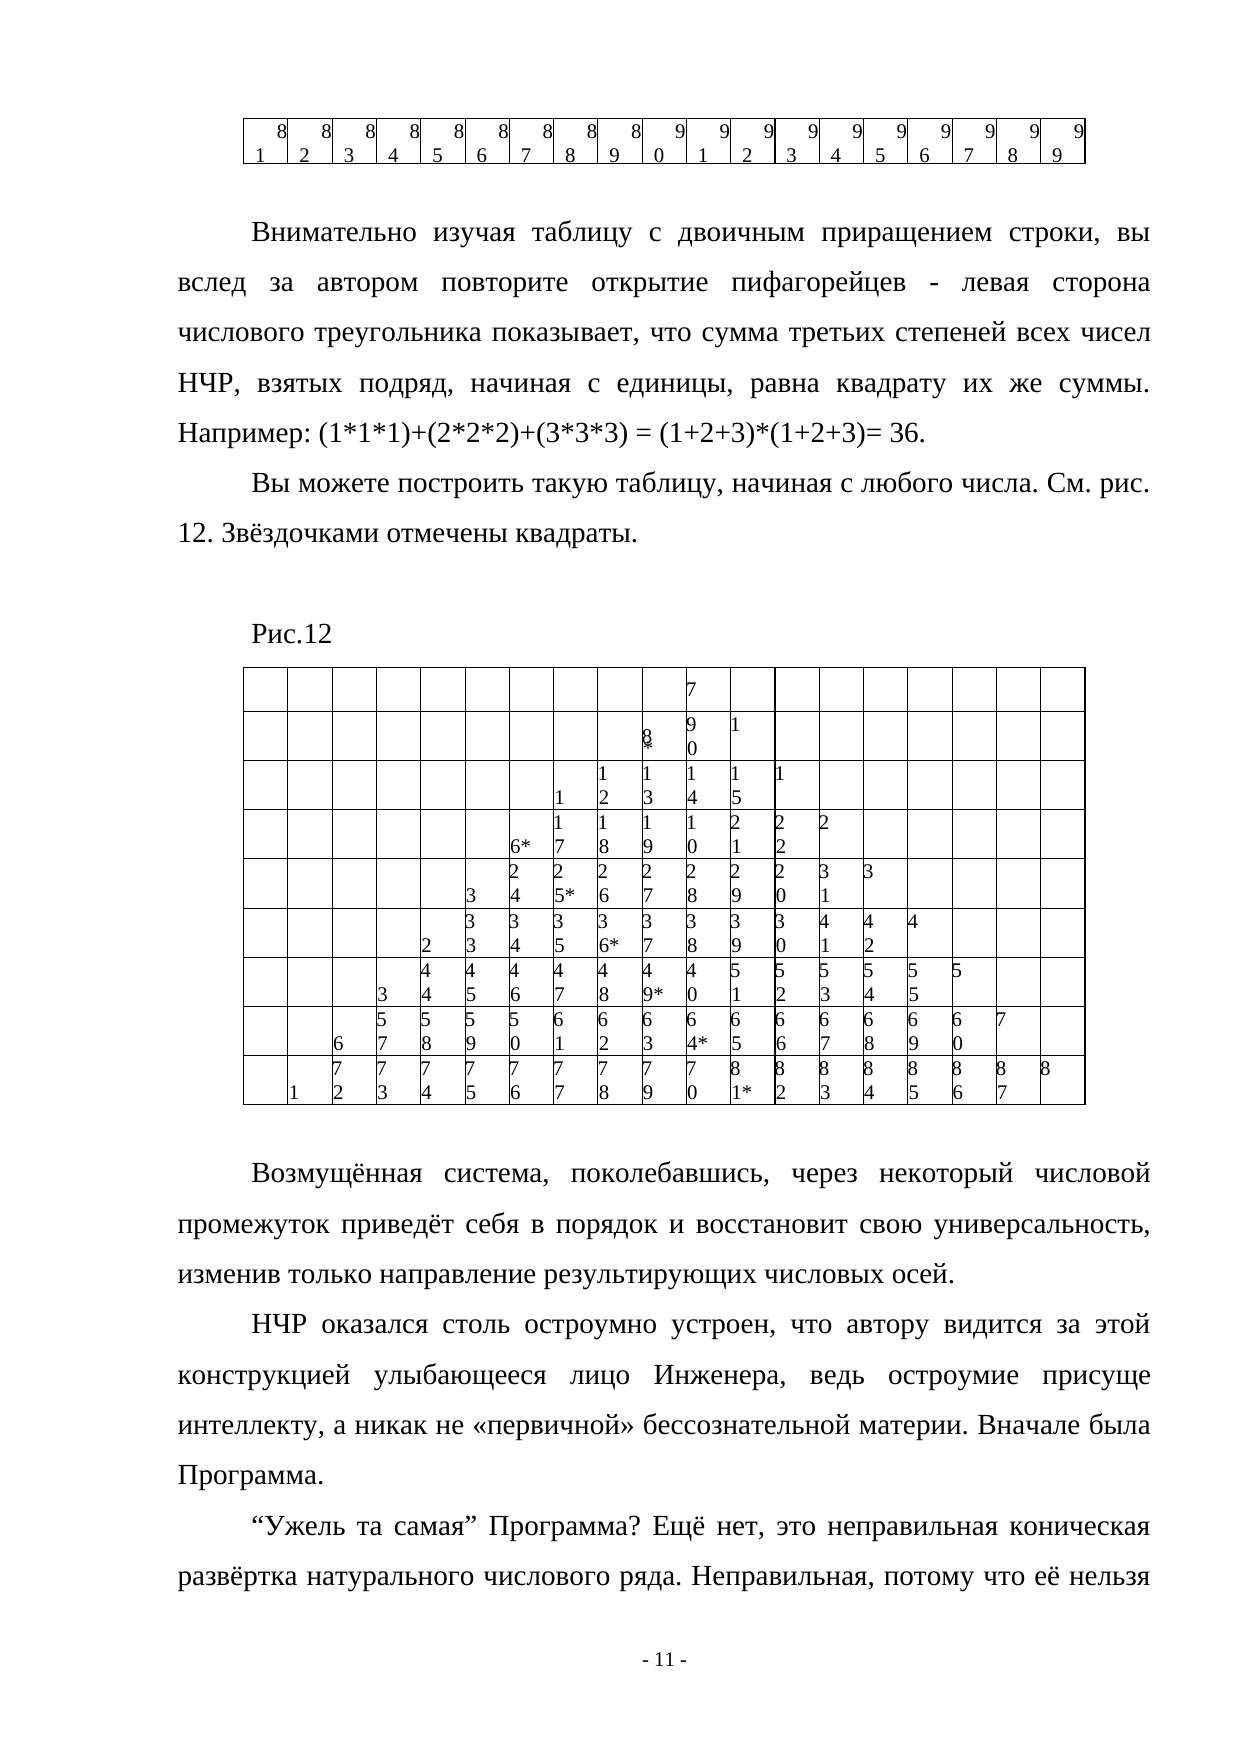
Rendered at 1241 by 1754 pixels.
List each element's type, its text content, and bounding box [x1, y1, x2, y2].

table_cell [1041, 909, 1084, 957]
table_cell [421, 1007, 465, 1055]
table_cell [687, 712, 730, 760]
text НЧР оказался столь остроумно устроен, что автору видится за этой конструкцией улыбающееся лицо Инженера, ведь остроумие присуще интеллекту, а никак не «первичной» бессознательной материи. Вначале была Программа. [177, 1306, 1152, 1491]
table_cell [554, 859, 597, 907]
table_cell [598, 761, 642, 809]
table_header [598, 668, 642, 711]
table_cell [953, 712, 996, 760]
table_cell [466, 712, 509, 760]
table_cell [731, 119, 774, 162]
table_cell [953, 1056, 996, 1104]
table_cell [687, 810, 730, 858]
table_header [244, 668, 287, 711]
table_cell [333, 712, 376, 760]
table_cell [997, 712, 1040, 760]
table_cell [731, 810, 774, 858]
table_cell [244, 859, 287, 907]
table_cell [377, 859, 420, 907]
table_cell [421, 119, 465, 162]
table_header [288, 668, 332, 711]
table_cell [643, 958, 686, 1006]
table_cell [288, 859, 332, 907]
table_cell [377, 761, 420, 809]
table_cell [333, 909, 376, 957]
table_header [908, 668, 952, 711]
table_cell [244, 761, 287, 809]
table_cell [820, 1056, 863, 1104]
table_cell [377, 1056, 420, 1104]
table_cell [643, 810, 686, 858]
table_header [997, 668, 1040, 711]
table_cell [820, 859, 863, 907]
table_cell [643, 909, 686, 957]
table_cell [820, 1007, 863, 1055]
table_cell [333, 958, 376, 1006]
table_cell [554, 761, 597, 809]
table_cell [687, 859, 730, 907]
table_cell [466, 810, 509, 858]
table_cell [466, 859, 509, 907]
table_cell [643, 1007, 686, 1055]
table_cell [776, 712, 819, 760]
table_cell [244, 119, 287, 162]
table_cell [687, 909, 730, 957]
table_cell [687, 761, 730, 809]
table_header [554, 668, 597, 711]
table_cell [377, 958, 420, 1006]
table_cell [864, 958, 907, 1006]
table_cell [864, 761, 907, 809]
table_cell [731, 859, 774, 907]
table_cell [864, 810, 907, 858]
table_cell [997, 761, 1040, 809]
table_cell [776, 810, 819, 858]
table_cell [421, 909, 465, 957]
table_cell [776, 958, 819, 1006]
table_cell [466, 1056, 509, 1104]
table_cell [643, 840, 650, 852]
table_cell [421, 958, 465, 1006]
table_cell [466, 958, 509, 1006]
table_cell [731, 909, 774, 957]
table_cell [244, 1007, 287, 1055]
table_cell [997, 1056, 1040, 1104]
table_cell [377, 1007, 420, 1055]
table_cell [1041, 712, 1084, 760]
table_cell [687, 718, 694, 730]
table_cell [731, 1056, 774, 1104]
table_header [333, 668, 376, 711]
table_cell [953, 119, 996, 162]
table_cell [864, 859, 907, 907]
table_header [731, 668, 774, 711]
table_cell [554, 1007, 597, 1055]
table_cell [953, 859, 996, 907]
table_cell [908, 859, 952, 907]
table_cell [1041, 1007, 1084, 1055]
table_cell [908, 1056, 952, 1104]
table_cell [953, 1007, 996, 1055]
text Возмущённая система, поколебавшись, через некоторый числовой промежуток приведёт себя в порядок и восстановит свою универсальность, изменив только направление результирующих числовых осей. [177, 1156, 1152, 1290]
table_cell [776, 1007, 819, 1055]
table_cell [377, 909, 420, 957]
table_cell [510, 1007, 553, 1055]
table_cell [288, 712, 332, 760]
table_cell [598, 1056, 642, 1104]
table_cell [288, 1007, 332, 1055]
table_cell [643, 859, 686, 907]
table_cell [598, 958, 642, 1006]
text Рис.12 [177, 616, 1152, 650]
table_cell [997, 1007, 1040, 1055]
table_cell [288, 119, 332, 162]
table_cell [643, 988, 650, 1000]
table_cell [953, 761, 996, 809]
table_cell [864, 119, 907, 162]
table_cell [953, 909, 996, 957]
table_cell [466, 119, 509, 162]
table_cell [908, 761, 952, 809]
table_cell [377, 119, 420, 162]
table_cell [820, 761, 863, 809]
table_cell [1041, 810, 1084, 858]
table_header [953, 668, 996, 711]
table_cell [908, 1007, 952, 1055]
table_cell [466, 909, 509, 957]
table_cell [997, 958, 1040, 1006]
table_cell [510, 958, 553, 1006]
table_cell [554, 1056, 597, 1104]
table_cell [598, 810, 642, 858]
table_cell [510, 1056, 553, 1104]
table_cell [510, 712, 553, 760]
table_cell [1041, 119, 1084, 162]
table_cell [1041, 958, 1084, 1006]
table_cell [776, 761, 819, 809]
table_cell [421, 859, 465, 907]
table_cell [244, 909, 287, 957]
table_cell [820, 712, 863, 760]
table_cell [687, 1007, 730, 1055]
text Внимательно изучая таблицу с двоичным приращением строки, вы вслед за автором повторите открытие пифагорейцев - левая сторона числового треугольника показывает, что сумма третьих степеней всех чисел НЧР, взятых подряд, начиная с единицы, равна квадрату их же суммы. Например: (1*1*1)+(2*2*2)+(3*3*3) = (1+2+3)*(1+2+3)= 36. [177, 214, 1152, 448]
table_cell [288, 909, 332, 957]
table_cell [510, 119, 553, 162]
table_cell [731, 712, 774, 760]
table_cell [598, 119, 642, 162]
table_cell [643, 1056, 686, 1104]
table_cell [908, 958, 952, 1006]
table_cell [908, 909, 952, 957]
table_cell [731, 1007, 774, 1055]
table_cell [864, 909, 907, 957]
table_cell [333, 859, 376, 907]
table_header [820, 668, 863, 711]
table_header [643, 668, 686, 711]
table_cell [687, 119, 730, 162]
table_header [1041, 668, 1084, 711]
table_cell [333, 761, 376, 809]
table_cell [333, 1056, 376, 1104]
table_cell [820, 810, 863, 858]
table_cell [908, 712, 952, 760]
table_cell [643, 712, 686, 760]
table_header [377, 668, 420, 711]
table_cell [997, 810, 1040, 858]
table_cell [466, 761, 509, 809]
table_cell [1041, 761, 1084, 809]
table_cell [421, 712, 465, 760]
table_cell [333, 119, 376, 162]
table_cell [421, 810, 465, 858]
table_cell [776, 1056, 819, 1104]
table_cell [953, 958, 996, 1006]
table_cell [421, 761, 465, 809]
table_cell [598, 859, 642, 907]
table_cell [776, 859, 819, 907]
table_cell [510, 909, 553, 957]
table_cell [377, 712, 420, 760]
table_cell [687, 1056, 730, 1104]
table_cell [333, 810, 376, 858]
text Вы можете построить такую таблицу, начиная с любого числа. См. рис. 12. Звёздочками отмечены квадраты. [177, 465, 1152, 549]
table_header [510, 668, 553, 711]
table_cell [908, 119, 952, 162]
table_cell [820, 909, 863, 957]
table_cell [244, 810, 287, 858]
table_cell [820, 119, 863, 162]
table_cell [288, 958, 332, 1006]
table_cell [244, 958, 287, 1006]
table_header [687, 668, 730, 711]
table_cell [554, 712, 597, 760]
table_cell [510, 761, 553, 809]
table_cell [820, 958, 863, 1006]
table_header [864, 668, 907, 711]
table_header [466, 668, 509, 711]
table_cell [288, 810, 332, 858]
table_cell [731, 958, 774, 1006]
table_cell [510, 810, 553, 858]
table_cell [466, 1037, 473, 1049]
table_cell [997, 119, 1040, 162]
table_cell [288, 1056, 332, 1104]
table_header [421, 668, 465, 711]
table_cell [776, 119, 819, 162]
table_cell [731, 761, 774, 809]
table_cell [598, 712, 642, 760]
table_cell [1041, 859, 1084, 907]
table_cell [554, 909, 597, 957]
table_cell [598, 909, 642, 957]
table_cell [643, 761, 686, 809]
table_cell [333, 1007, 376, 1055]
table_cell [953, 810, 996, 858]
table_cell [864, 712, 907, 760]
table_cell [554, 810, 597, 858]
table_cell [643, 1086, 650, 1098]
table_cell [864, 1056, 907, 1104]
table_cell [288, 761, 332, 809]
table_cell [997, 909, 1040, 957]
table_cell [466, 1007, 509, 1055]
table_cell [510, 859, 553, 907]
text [177, 1508, 1152, 1592]
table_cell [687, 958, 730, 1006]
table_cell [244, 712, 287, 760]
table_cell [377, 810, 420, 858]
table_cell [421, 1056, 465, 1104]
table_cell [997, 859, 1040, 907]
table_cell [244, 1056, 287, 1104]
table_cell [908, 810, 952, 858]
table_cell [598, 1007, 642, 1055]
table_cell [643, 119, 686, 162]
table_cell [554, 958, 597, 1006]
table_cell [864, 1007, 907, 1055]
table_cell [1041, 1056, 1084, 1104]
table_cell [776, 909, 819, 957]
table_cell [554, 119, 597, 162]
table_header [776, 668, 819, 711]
